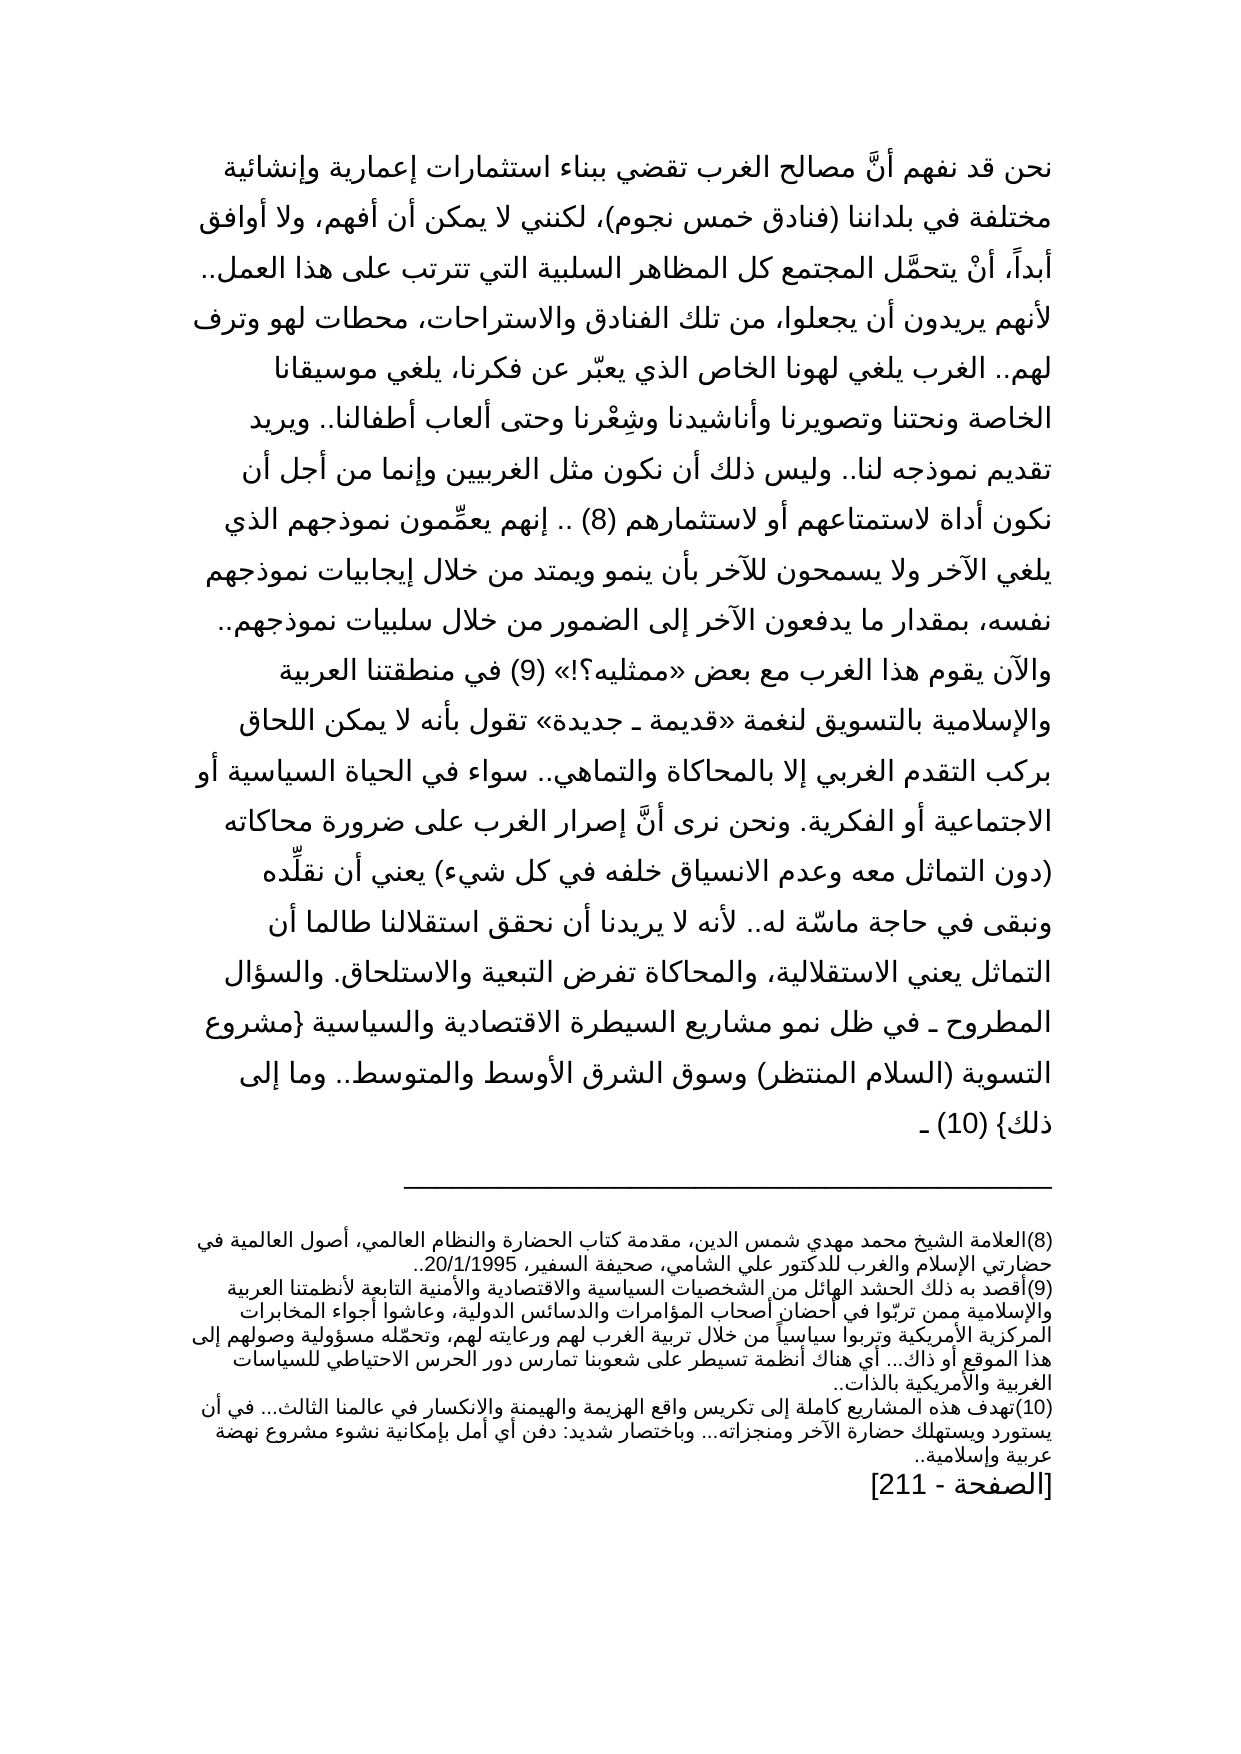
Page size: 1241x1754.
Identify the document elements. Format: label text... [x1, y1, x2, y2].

text (9)أقصد به ذلك الحشد الهائل من الشخصيات السياسية والاقتصادية والأمنية التابعة لأنظمتنا العربية والإسلامية ممن تربّوا في أحضان أصحاب المؤامرات والدسائس الدولية، وعاشوا أجواء المخابرات المركزية الأمريكية وتربوا سياسياً من خلال تربية الغرب لهم ورعايته لهم، وتحمّله مسؤولية وصولهم إلى هذا الموقع أو ذاك... أي هناك أنظمة تسيطر على شعوبنا تمارس دور الحرس الاحتياطي للسياسات الغربية والأمريكية بالذات.. [187, 1275, 1053, 1395]
text (10)تهدف هذه المشاريع كاملة إلى تكريس واقع الهزيمة والهيمنة والانكسار في عالمنا الثالث... في أن يستورد ويستهلك حضارة الآخر ومنجزاته... وباختصار شديد: دفن أي أمل بإمكانية نشوء مشروع نهضة عربية وإسلامية.. [187, 1395, 1053, 1467]
text نحن قد نفهم أنَّ مصالح الغرب تقضي ببناء استثمارات إعمارية وإنشائية مختلفة في بلداننا (فنادق خمس نجوم)، لكنني لا يمكن أن أفهم، ولا أوافق أبداً، أنْ يتحمَّل المجتمع كل المظاهر السلبية التي تترتب على هذا العمل.. لأنهم يريدون أن يجعلوا، من تلك الفنادق والاستراحات، محطات لهو وترف لهم.. الغرب يلغي لهونا الخاص الذي يعبّر عن فكرنا، يلغي موسيقانا الخاصة ونحتنا وتصويرنا وأناشيدنا وشِعْرنا وحتى ألعاب أطفالنا.. ويريد تقديم نموذجه لنا.. وليس ذلك أن نكون مثل الغربيين وإنما من أجل أن نكون أداة لاستمتاعهم أو لاستثمارهم‏ (8) .. إنهم يعمِّمون نموذجهم الذي يلغي الآخر ولا يسمحون للآخر بأن ينمو ويمتد من خلال إيجابيات نموذجهم نفسه، بمقدار ما يدفعون الآخر إلى الضمور من خلال سلبيات نموذجهم.. [187, 150, 1053, 636]
text (8)العلامة الشيخ محمد مهدي شمس الدين، مقدمة كتاب الحضارة والنظام العالمي، أصول العالمية في حضارتي الإسلام والغرب للدكتور علي الشامي، صحيفة السفير، 20/1/1995.. [187, 1227, 1053, 1275]
text [الصفحة - 211] [187, 1467, 1053, 1501]
text ________________________________________ [187, 1156, 1053, 1190]
text والآن يقوم هذا الغرب مع بعض «ممثليه؟!» (9) في منطقتنا العربية والإسلامية بالتسويق لنغمة «قديمة ـ جديدة» تقول بأنه لا يمكن اللحاق بركب التقدم الغربي إلا بالمحاكاة والتماهي.. سواء في الحياة السياسية أو الاجتماعية أو الفكرية. ونحن نرى أنَّ إصرار الغرب على ضرورة محاكاته (دون التماثل معه وعدم الانسياق خلفه في كل شي‏ء) يعني أن نقلِّده ونبقى في حاجة ماسّة له.. لأنه لا يريدنا أن نحقق استقلالنا طالما أن التماثل يعني الاستقلالية، والمحاكاة تفرض التبعية والاستلحاق. والسؤال المطروح ـ في ظل نمو مشاريع السيطرة الاقتصادية والسياسية {مشروع التسوية (السلام المنتظر) وسوق الشرق الأوسط والمتوسط.. وما إلى ذلك‏} (10) ـ [187, 653, 1053, 1139]
